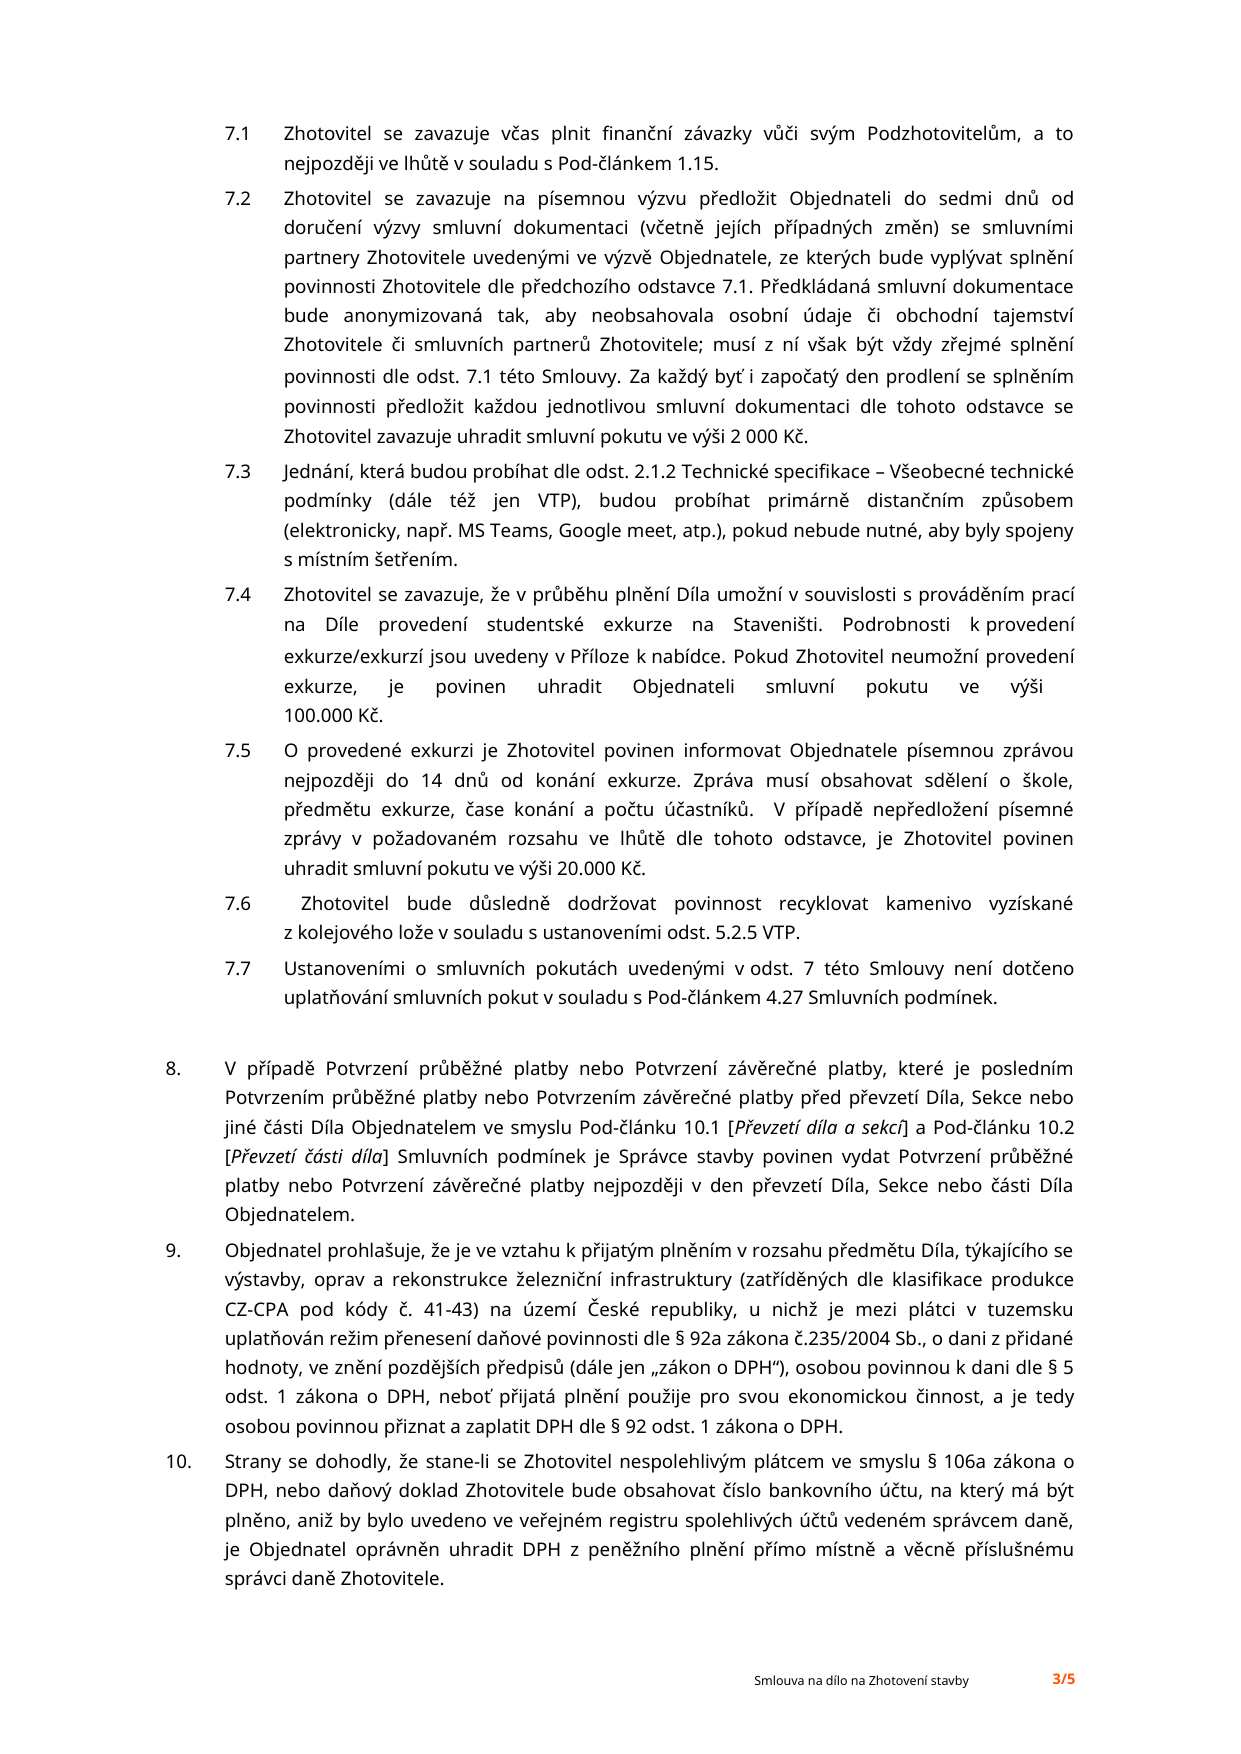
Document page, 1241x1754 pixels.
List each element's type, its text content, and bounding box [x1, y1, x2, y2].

list Zhotovitel se zavazuje na písemnou výzvu předložit Objednateli do sedmi dnů od doručení výzvy smluvní dokumentaci (včetně jejích případných změn) se smluvními partnery Zhotovitele uvedenými ve výzvě Objednatele, ze kterých bude vyplývat splnění povinnosti Zhotovitele dle předchozího odstavce 7.1. Předkládaná smluvní dokumentace bude anonymizovaná tak, aby neobsahovala osobní údaje či obchodní tajemství Zhotovitele či smluvních partnerů Zhotovitele; musí z ní však být vždy zřejmé splnění povinnosti dle odst. 7.1 této Smlouvy. Za každý byť i započatý den prodlení se splněním povinnosti předložit každou jednotlivou smluvní dokumentaci dle tohoto odstavce se Zhotovitel zavazuje uhradit smluvní pokutu ve výši 2 000 Kč. [224, 185, 1075, 448]
list Zhotovitel bude důsledně dodržovat povinnost recyklovat kamenivo vyzískané z kolejového lože v souladu s ustanoveními odst. 5.2.5 VTP. [224, 890, 1075, 945]
list Ustanoveními o smluvních pokutách uvedenými v odst. 7 této Smlouvy není dotčeno uplatňování smluvních pokut v souladu s Pod-článkem 4.27 Smluvních podmínek. [224, 955, 1075, 1010]
list Strany se dohodly, že stane-li se Zhotovitel nespolehlivým plátcem ve smyslu § 106a zákona o DPH, nebo daňový doklad Zhotovitele bude obsahovat číslo bankovního účtu, na který má být plněno, aniž by bylo uvedeno ve veřejném registru spolehlivých účtů vedeném správcem daně, je Objednatel oprávněn uhradit DPH z peněžního plnění přímo místně a věcně příslušnému správci daně Zhotovitele. [165, 1448, 1075, 1591]
list O provedené exkurzi je Zhotovitel povinen informovat Objednatele písemnou zprávou nejpozději do 14 dnů od konání exkurze. Zpráva musí obsahovat sdělení o škole, předmětu exkurze, čase konání a počtu účastníků. V případě nepředložení písemné zprávy v požadovaném rozsahu ve lhůtě dle tohoto odstavce, je Zhotovitel povinen uhradit smluvní pokutu ve výši 20.000 Kč. [224, 738, 1075, 880]
list Objednatel prohlašuje, že je ve vztahu k přijatým plněním v rozsahu předmětu Díla, týkajícího se výstavby, oprav a rekonstrukce železniční infrastruktury (zatříděných dle klasifikace produkce CZ-CPA pod kódy č. 41-43) na území České republiky, u nichž je mezi plátci v tuzemsku uplatňován režim přenesení daňové povinnosti dle § 92a zákona č.235/2004 Sb., o dani z přidané hodnoty, ve znění pozdějších předpisů (dále jen „zákon o DPH“), osobou povinnou k dani dle § 5 odst. 1 zákona o DPH, neboť přijatá plnění použije pro svou ekonomickou činnost, a je tedy osobou povinnou přiznat a zaplatit DPH dle § 92 odst. 1 zákona o DPH. [165, 1237, 1075, 1438]
list Zhotovitel se zavazuje, že v průběhu plnění Díla umožní v souvislosti s prováděním prací na Díle provedení studentské exkurze na Staveništi. Podrobnosti k provedení exkurze/exkurzí jsou uvedeny v Příloze k nabídce. Pokud Zhotovitel neumožní provedení exkurze, je povinen uhradit Objednateli smluvní pokutu ve výši 100.000 Kč. [224, 582, 1075, 728]
list V případě Potvrzení průběžné platby nebo Potvrzení závěrečné platby, které je posledním Potvrzením průběžné platby nebo Potvrzením závěrečné platby před převzetí Díla, Sekce nebo jiné části Díla Objednatelem ve smyslu Pod-článku 10.1 [Převzetí díla a sekcí] a Pod-článku 10.2 [Převzetí části díla] Smluvních podmínek je Správce stavby povinen vydat Potvrzení průběžné platby nebo Potvrzení závěrečné platby nejpozději v den převzetí Díla, Sekce nebo části Díla Objednatelem. [165, 1055, 1075, 1227]
list Zhotovitel se zavazuje včas plnit finanční závazky vůči svým Podzhotovitelům, a to nejpozději ve lhůtě v souladu s Pod-článkem 1.15. [224, 121, 1075, 175]
list Jednání, která budou probíhat dle odst. 2.1.2 Technické specifikace – Všeobecné technické podmínky (dále též jen VTP), budou probíhat primárně distančním způsobem (elektronicky, např. MS Teams, Google meet, atp.), pokud nebude nutné, aby byly spojeny s místním šetřením. [224, 458, 1075, 572]
